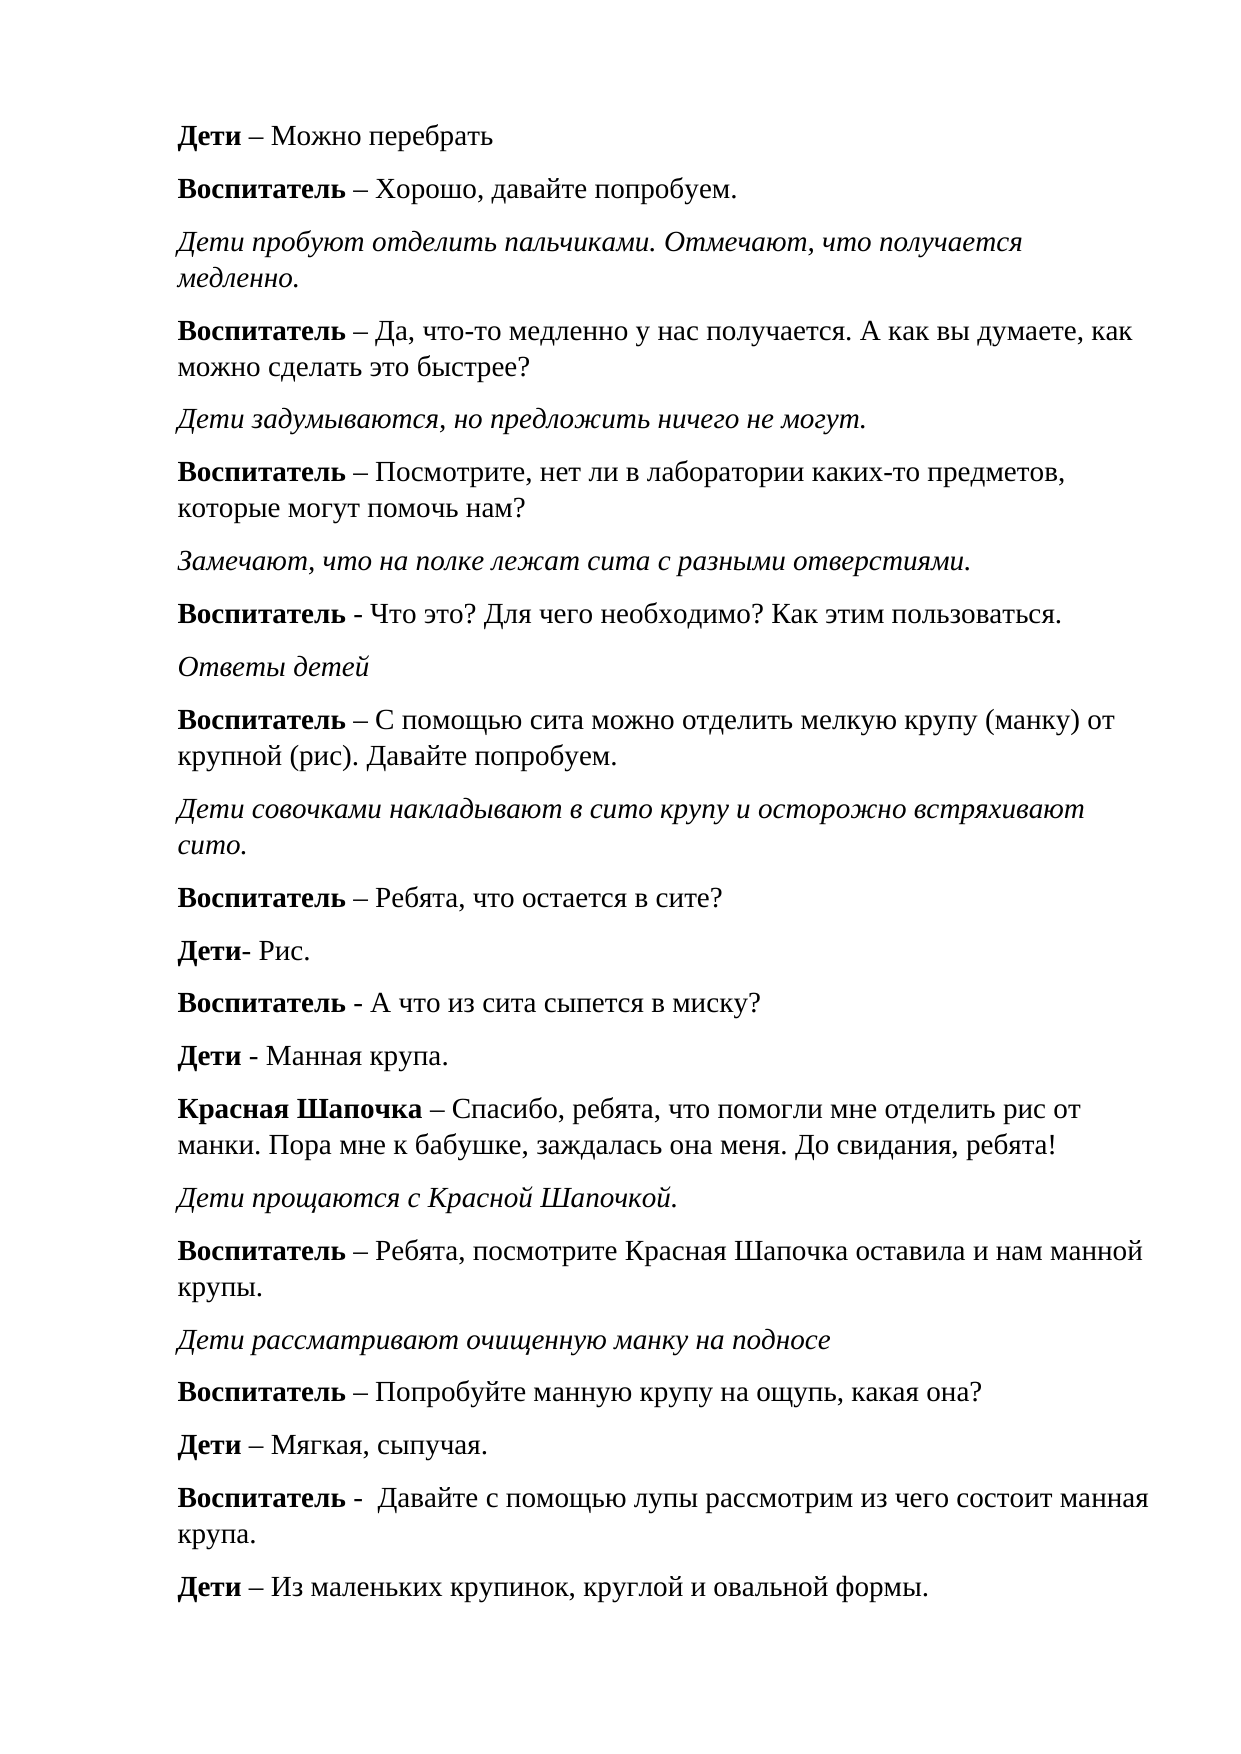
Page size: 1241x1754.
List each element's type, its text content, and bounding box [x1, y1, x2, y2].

text Воспитатель - А что из сита сыпется в миску? [177, 985, 1152, 1019]
text Дети совочками накладывают в сито крупу и осторожно встряхивают сито. [177, 791, 1152, 861]
text Воспитатель – Ребята, что остается в сите? [177, 880, 1152, 913]
text Дети – Мягкая, сыпучая. [177, 1427, 1152, 1461]
text Воспитатель - Давайте с помощью лупы рассмотрим из чего состоит манная крупа. [177, 1480, 1152, 1550]
text Дети задумываются, но предложить ничего не могут. [177, 402, 1152, 435]
text Воспитатель - Что это? Для чего необходимо? Как этим пользоваться. [177, 596, 1152, 630]
text Воспитатель – С помощью сита можно отделить мелкую крупу (манку) от крупной (рис). Давайте попробуем. [177, 702, 1152, 772]
text Дети – Можно перебрать [177, 118, 1152, 152]
text Дети прощаются с Красной Шапочкой. [177, 1180, 1152, 1213]
text Ответы детей [177, 649, 1152, 683]
text Воспитатель – Посмотрите, нет ли в лаборатории каких-то предметов, которые могут помочь нам? [177, 454, 1152, 524]
text Воспитатель – Попробуйте манную крупу на ощупь, какая она? [177, 1374, 1152, 1408]
text Красная Шапочка – Спасибо, ребята, что помогли мне отделить рис от манки. Пора мне к бабушке, заждалась она меня. До свидания, ребята! [177, 1091, 1152, 1161]
text Дети – Из маленьких крупинок, круглой и овальной формы. [177, 1569, 1152, 1603]
text Воспитатель – Да, что-то медленно у нас получается. А как вы думаете, как можно сделать это быстрее? [177, 313, 1152, 382]
text Воспитатель – Ребята, посмотрите Красная Шапочка оставила и нам манной крупы. [177, 1233, 1152, 1302]
text Дети пробуют отделить пальчиками. Отмечают, что получается медленно. [177, 224, 1152, 293]
text Воспитатель – Хорошо, давайте попробуем. [177, 171, 1152, 204]
text Дети- Рис. [177, 933, 1152, 966]
text Замечают, что на полке лежат сита с разными отверстиями. [177, 543, 1152, 577]
text Дети рассматривают очищенную манку на подносе [177, 1322, 1152, 1355]
text Дети - Манная крупа. [177, 1038, 1152, 1072]
